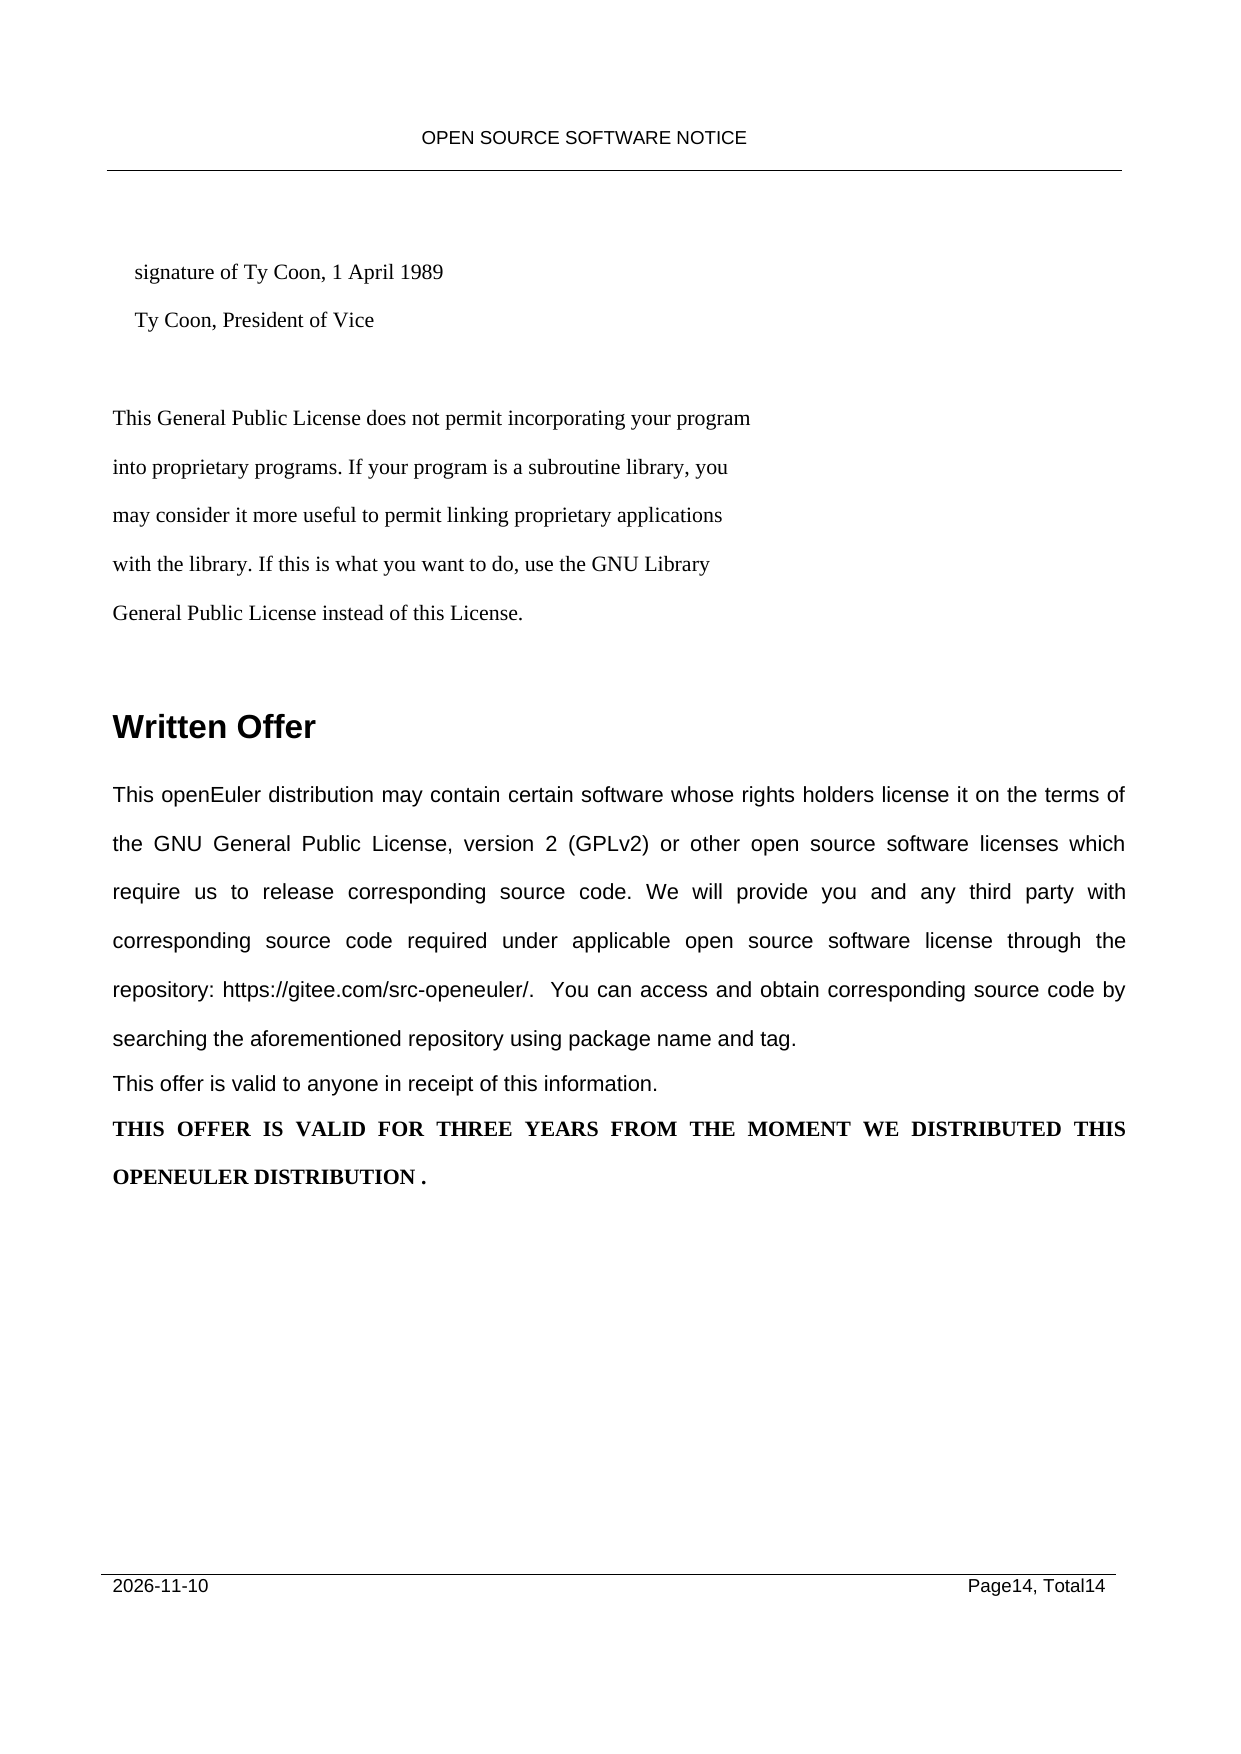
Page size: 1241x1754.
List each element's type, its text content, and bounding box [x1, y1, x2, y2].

text THIS OFFER IS VALID FOR THREE YEARS FROM THE MOMENT WE DISTRIBUTED THIS OPENEULER DISTRIBUTION . [112, 1112, 1128, 1193]
text This offer is valid to anyone in receipt of this information. [112, 1067, 1128, 1099]
text Written Offer [112, 694, 1128, 759]
text This openEuler distribution may contain certain software whose rights holders license it on the terms of the GNU General Public License, version 2 (GPLv2) or other open source software licenses which require us to release corresponding source code. We will provide you and any third party with corresponding source code required under applicable open source software license through the repository: https://gitee.com/src-openeuler/. You can access and obtain corresponding source code by searching the aforementioned repository using package name and tag. [112, 778, 1128, 1054]
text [112, 206, 1128, 678]
